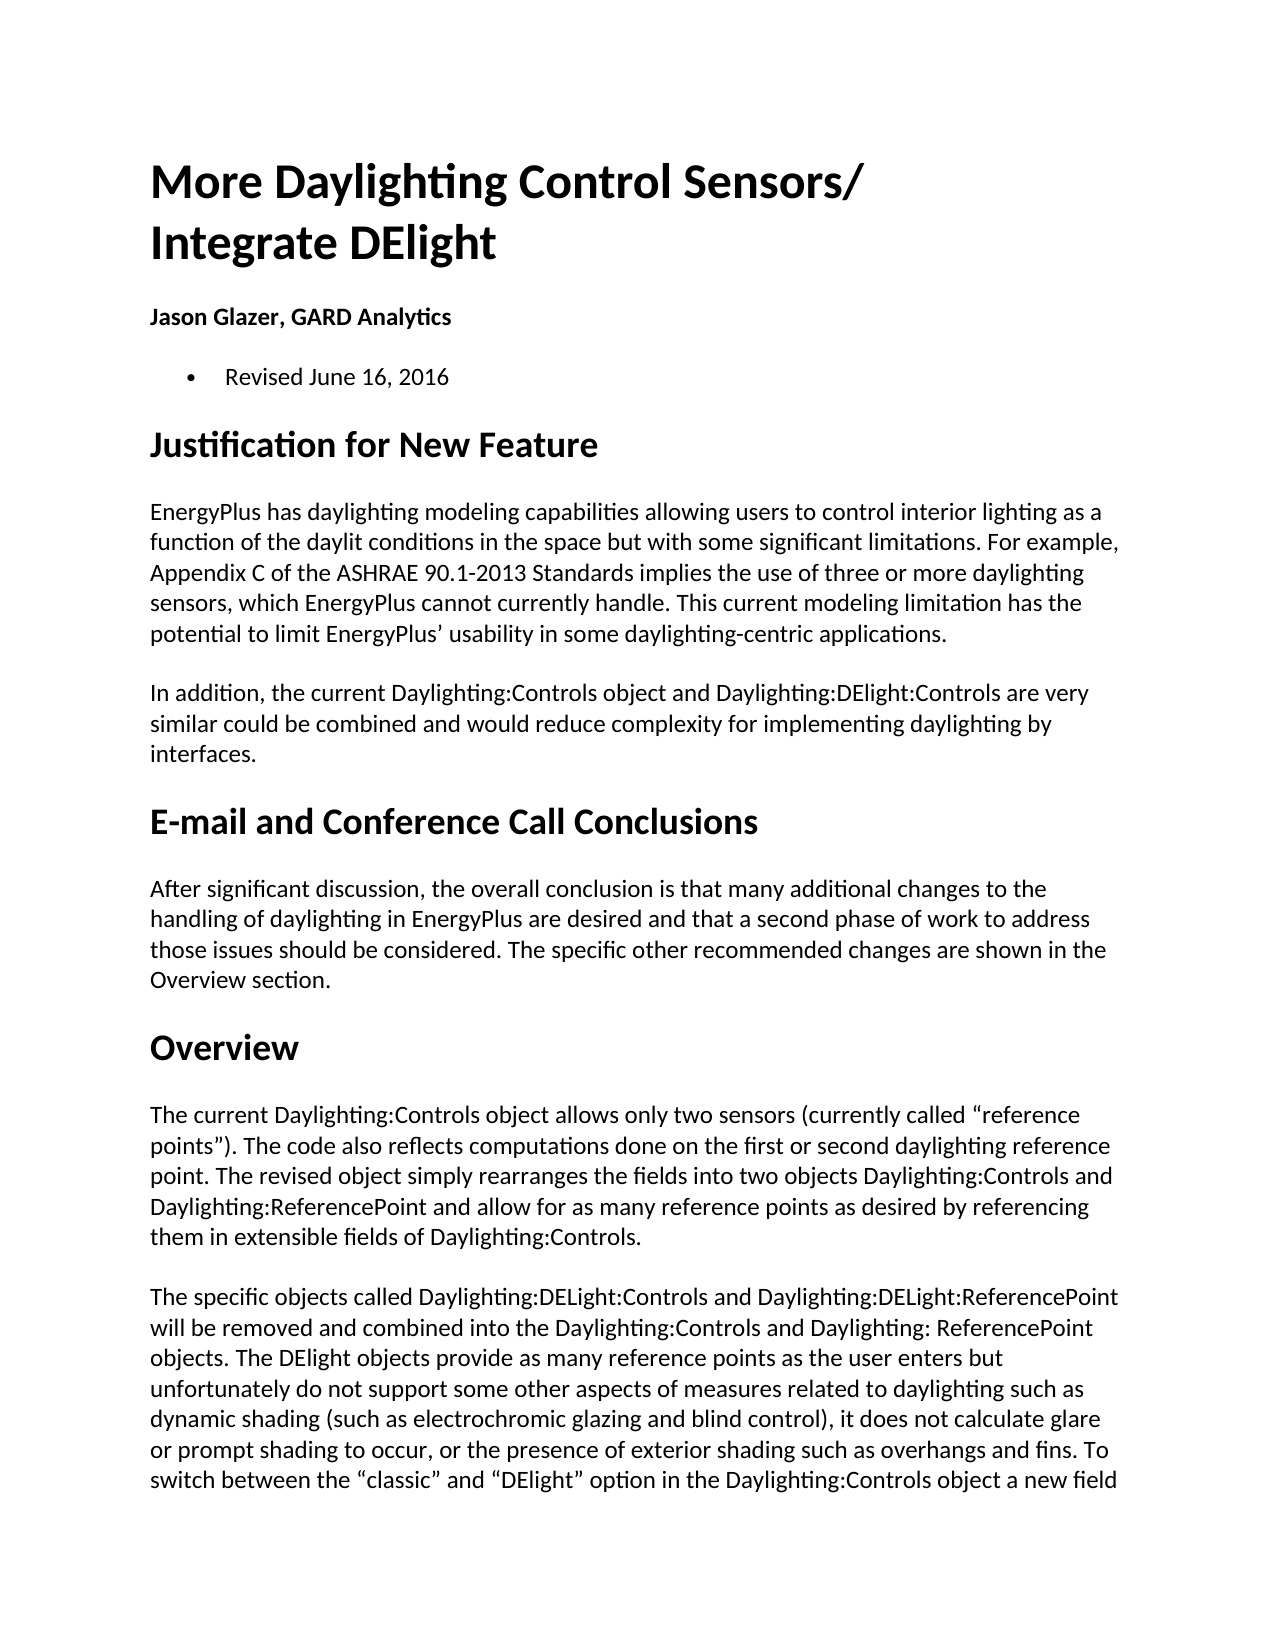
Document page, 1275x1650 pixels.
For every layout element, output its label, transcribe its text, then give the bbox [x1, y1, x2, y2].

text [150, 1281, 1125, 1495]
text EnergyPlus has daylighting modeling capabilities allowing users to control interior lighting as a function of the daylit conditions in the space but with some significant limitations. For example, Appendix C of the ASHRAE 90.1-2013 Standards implies the use of three or more daylighting sensors, which EnergyPlus cannot currently handle. This current modeling limitation has the potential to limit EnergyPlus’ usability in some daylighting-centric applications. [150, 496, 1125, 648]
text Overview [150, 1024, 1125, 1070]
text The current Daylighting:Controls object allows only two sensors (currently called “reference points”). The code also reflects computations done on the first or second daylighting reference point. The revised object simply rearranges the fields into two objects Daylighting:Controls and Daylighting:ReferencePoint and allow for as many reference points as desired by referencing them in extensible fields of Daylighting:Controls. [150, 1099, 1125, 1252]
text E-mail and Conference Call Conclusions [150, 798, 1125, 844]
text In addition, the current Daylighting:Controls object and Daylighting:DElight:Controls are very similar could be combined and would reduce complexity for implementing daylighting by interfaces. [150, 677, 1125, 769]
text Jason Glazer, GARD Analytics [150, 301, 1125, 332]
list Revised June 16, 2016 [187, 361, 1125, 391]
text After significant discussion, the overall conclusion is that many additional changes to the handling of daylighting in EnergyPlus are desired and that a second phase of work to address those issues should be considered. The specific other recommended changes are shown in the Overview section. [150, 873, 1125, 995]
text Justification for New Feature [150, 421, 1125, 466]
text More Daylighting Control Sensors/ Integrate DElight [150, 150, 1125, 272]
